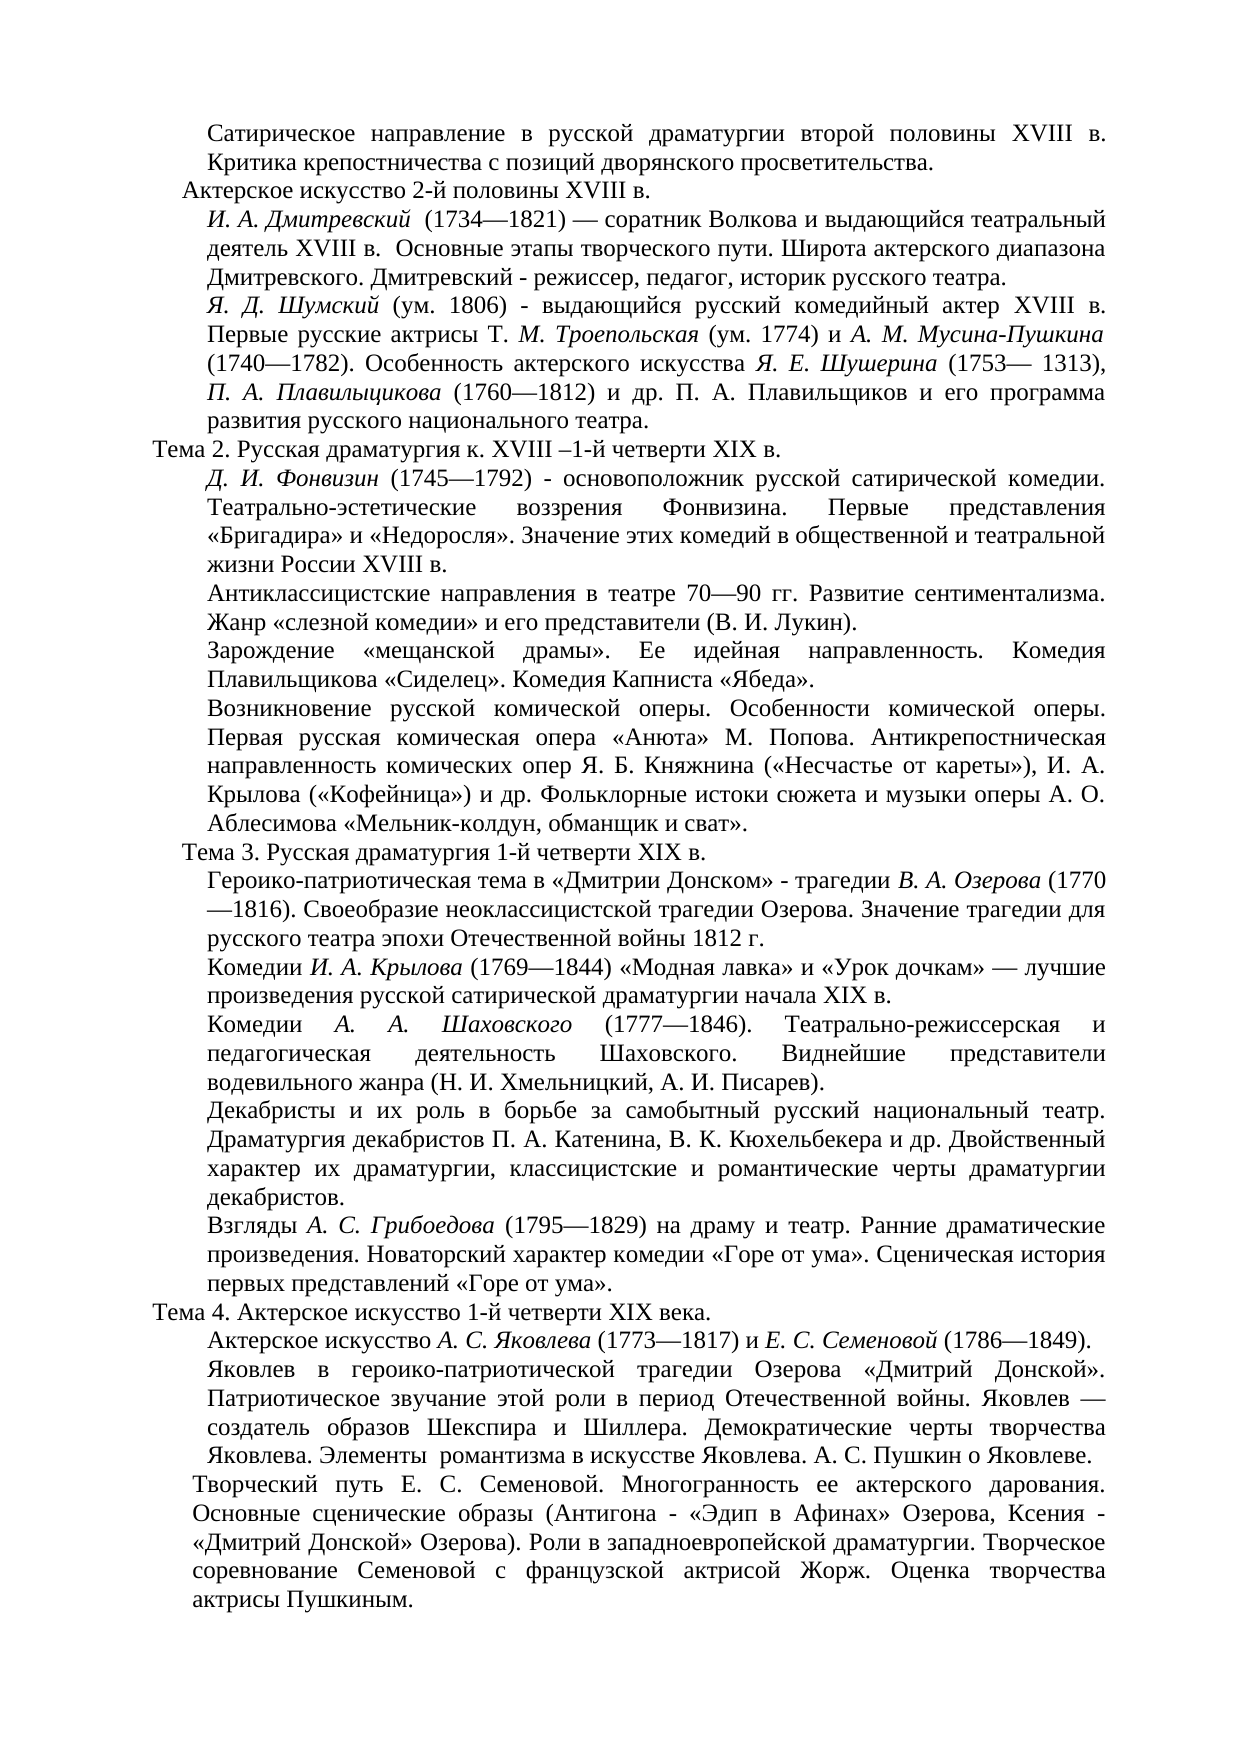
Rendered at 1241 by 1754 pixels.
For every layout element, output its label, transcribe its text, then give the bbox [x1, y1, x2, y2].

text Творческий путь Е. С. Семеновой. Многогранность ее актерского дарования. Основные сценические образы (Антигона - «Эдип в Афинах» Озерова, Ксения - «Дмитрий Донской» Озерова). Роли в западноевропейской драматургии. Творческое соревнование Семеновой с французской актрисой Жорж. Оценка творчества актрисы Пушкиным. [167, 1469, 1106, 1613]
text Тема 3. Русская драматургия 1-й четверти XIX в. [182, 837, 1106, 866]
text Комедии А. А. Шаховского (1777—1846). Театрально-режиссерская и педагогическая деятельность Шаховского. Виднейшие представители водевильного жанра (Н. И. Хмельницкий, А. И. Писарев). [182, 1009, 1106, 1096]
text Комедии И. А. Крылова (1769—1844) «Модная лавка» и «Урок дочкам» — лучшие произведения русской сатирической драматургии начала XIX в. [182, 952, 1106, 1009]
text Актерское искусство А. С. Яковлева (1773—1817) и Е. С. Семеновой (1786—1849). [182, 1326, 1106, 1354]
text Антиклассицистские направления в театре 70—90 гг. Развитие сентиментализма. Жанр «слезной комедии» и его представители (В. И. Лукин). [182, 578, 1106, 636]
text Зарождение «мещанской драмы». Ее идейная направленность. Комедия Плавильщикова «Сиделец». Комедия Капниста «Ябеда». [182, 636, 1106, 693]
text Сатирическое направление в русской драматургии второй половины XVIII в. Критика крепостничества с позиций дворянского просветительства. [182, 118, 1106, 176]
text И. А. Дмитревский (1734—1821) — соратник Волкова и выдающийся театральный деятель XVIII в. Основные этапы творческого пути. Широта актерского диапазона Дмитревского. Дмитревский - режиссер, педагог, историк русского театра. [182, 204, 1106, 291]
text Возникновение русской комической оперы. Особенности комической оперы. Первая русская комическая опера «Анюта» М. Попова. Антикрепостническая направленность комических опер Я. Б. Княжнина («Несчастье от кареты»), И. А. Крылова («Кофейница») и др. Фольклорные истоки сюжета и музыки оперы А. О. Аблесимова «Мельник-колдун, обманщик и сват». [182, 693, 1106, 837]
text Взгляды А. С. Грибоедова (1795—1829) на драму и театр. Ранние драматические произведения. Новаторский характер комедии «Горе от ума». Сценическая история первых представлений «Горе от ума». [182, 1211, 1106, 1297]
text Д. И. Фонвизин (1745—1792) - основоположник русской сатирической комедии. Театрально-эстетические воззрения Фонвизина. Первые представления «Бригадира» и «Недоросля». Значение этих комедий в общественной и театральной жизни России XVIII в. [182, 463, 1106, 578]
text Тема 2. Русская драматургия к. XVIII –1-й четверти XIX в. [152, 434, 1106, 463]
text Тема 4. Актерское искусство 1-й четверти XIX века. [152, 1297, 1106, 1326]
text Декабристы и их роль в борьбе за самобытный русский национальный театр. Драматургия декабристов П. А. Катенина, В. К. Кюхельбекера и др. Двойственный характер их драматургии, классицистские и романтические черты драматургии декабристов. [182, 1096, 1106, 1211]
text Яковлев в героико-патриотической трагедии Озерова «Дмитрий Донской». Патриотическое звучание этой роли в период Отечественной войны. Яковлев — создатель образов Шекспира и Шиллера. Демократические черты творчества Яковлева. Элементы романтизма в искусстве Яковлева. А. С. Пушкин о Яковлеве. [182, 1354, 1106, 1469]
text Я. Д. Шумский (ум. 1806) - выдающийся русский комедийный актер XVIII в. Первые русские актрисы Т. М. Троепольская (ум. 1774) и А. М. Мусина-Пушкина (1740—1782). Особенность актерского искусства Я. Е. Шушерина (1753— 1313), П. А. Плавилыцикова (1760—1812) и др. П. А. Плавильщиков и его программа развития русского национального театра. [182, 291, 1106, 434]
text Актерское искусство 2-й половины XVIII в. [182, 176, 1106, 204]
text Героико-патриотическая тема в «Дмитрии Донском» - трагедии В. А. Озерова (1770—1816). Своеобразие неоклассицистской трагедии Озерова. Значение трагедии для русского театра эпохи Отечественной войны . [182, 866, 1106, 952]
